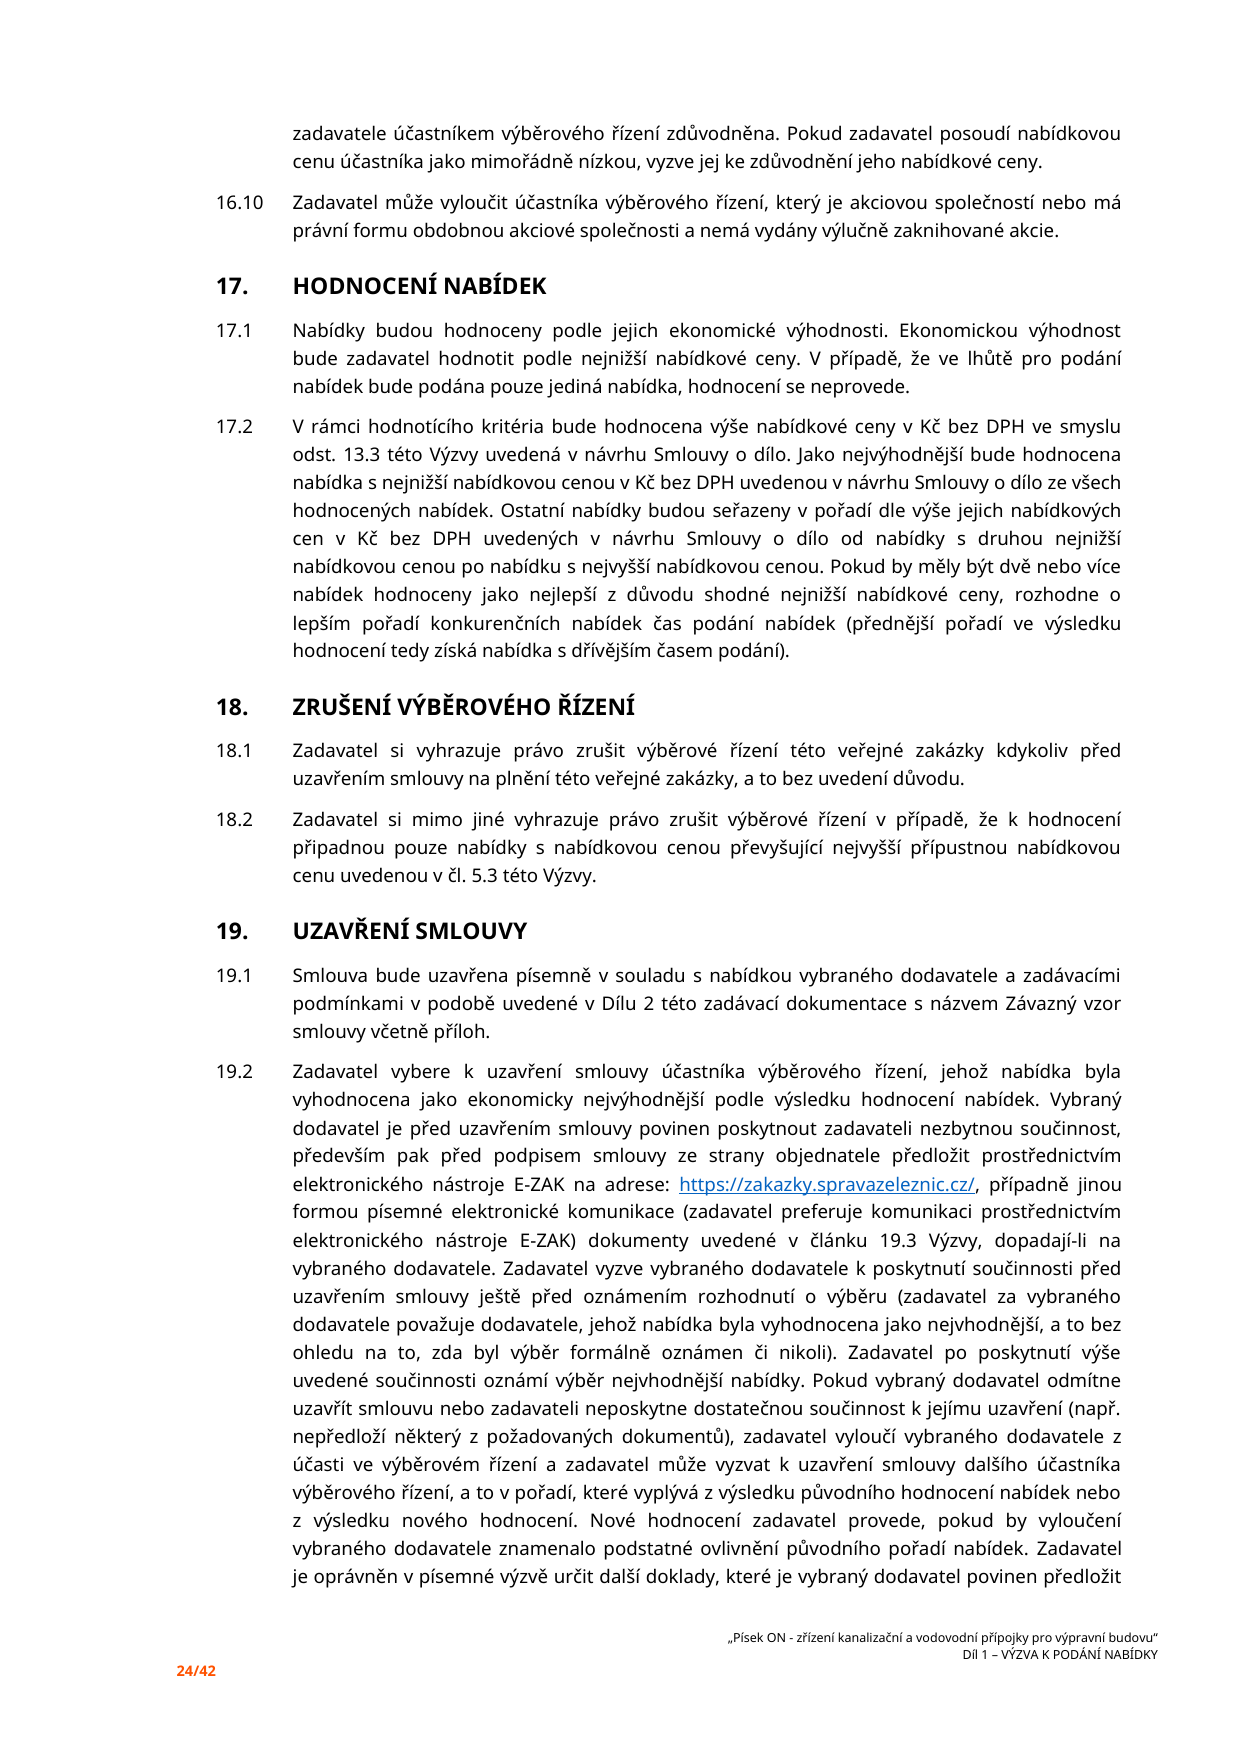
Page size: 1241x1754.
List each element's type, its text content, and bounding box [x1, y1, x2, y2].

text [216, 121, 1122, 174]
text Smlouva bude uzavřena písemně v souladu s nabídkou vybraného dodavatele a zadávacími podmínkami v podobě uvedené v Dílu 2 této zadávací dokumentace s názvem Závazný vzor smlouvy včetně příloh. [216, 962, 1122, 1044]
text Zadavatel si vyhrazuje právo zrušit výběrové řízení této veřejné zakázky kdykoliv před uzavřením smlouvy na plnění této veřejné zakázky, a to bez uvedení důvodu. [216, 738, 1122, 791]
text UZAVŘENÍ SMLOUVY [216, 915, 1122, 947]
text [216, 1059, 1122, 1589]
text HODNOCENÍ NABÍDEK [216, 270, 1122, 301]
text Zadavatel může vyloučit účastníka výběrového řízení, který je akciovou společností nebo má právní formu obdobnou akciové společnosti a nemá vydány výlučně zaknihované akcie. [216, 189, 1122, 243]
text Zadavatel si mimo jiné vyhrazuje právo zrušit výběrové řízení v případě, že k hodnocení připadnou pouze nabídky s nabídkovou cenou převyšující nejvyšší přípustnou nabídkovou cenu uvedenou v čl. 5.3 této Výzvy. [216, 806, 1122, 888]
text ZRUŠENÍ VÝBĚROVÉHO ŘÍZENÍ [216, 691, 1122, 722]
text V rámci hodnotícího kritéria bude hodnocena výše nabídkové ceny v Kč bez DPH ve smyslu odst. 13.3 této Výzvy uvedená v návrhu Smlouvy o dílo. Jako nejvýhodnější bude hodnocena nabídka s nejnižší nabídkovou cenou v Kč bez DPH uvedenou v návrhu Smlouvy o dílo ze všech hodnocených nabídek. Ostatní nabídky budou seřazeny v pořadí dle výše jejich nabídkových cen v Kč bez DPH uvedených v návrhu Smlouvy o dílo od nabídky s druhou nejnižší nabídkovou cenou po nabídku s nejvyšší nabídkovou cenou. Pokud by měly být dvě nebo více nabídek hodnoceny jako nejlepší z důvodu shodné nejnižší nabídkové ceny, rozhodne o lepším pořadí konkurenčních nabídek čas podání nabídek (přednější pořadí ve výsledku hodnocení tedy získá nabídka s dřívějším časem podání). [216, 414, 1122, 663]
text Nabídky budou hodnoceny podle jejich ekonomické výhodnosti. Ekonomickou výhodnost bude zadavatel hodnotit podle nejnižší nabídkové ceny. V případě, že ve lhůtě pro podání nabídek bude podána pouze jediná nabídka, hodnocení se neprovede. [216, 317, 1122, 399]
